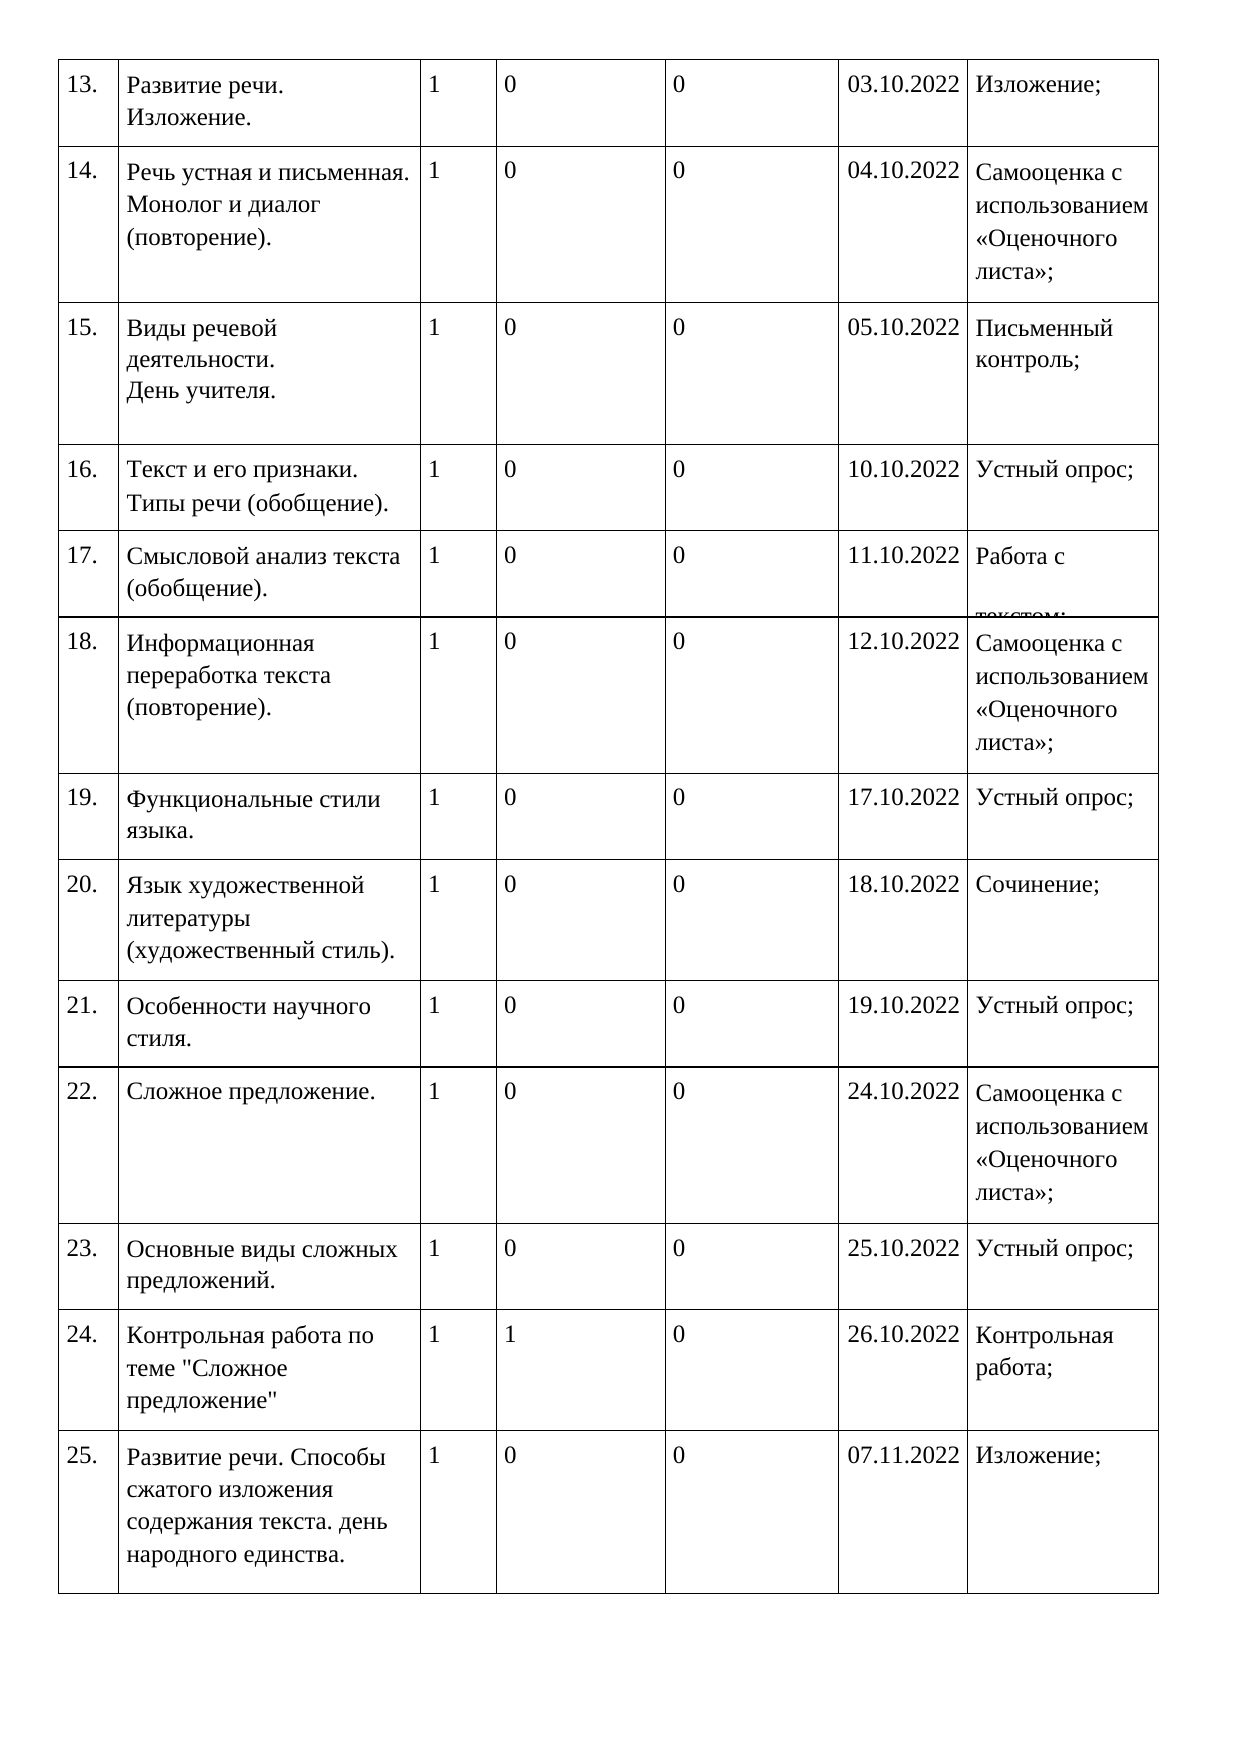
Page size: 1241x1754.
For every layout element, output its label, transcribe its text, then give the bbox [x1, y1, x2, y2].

table_header 1 [421, 60, 496, 146]
table_header Изложение; [968, 60, 1158, 146]
table_cell Сочинение; [968, 860, 1158, 980]
table_cell 0 [666, 1224, 838, 1309]
table_cell 0 [497, 860, 665, 980]
table_cell 0 [666, 860, 838, 980]
table_cell 1 [421, 445, 496, 530]
table_cell 25.10.2022 [839, 1224, 967, 1309]
table_cell 10.10.2022 [839, 445, 967, 530]
table_cell 1 [421, 531, 496, 616]
table_cell 19.10.2022 [839, 981, 967, 1066]
table_cell Особенности научного стиля. [119, 981, 420, 1066]
table_cell 0 [497, 618, 665, 773]
table_cell 18.10.2022 [839, 860, 967, 980]
table_header 03.10.2022 [839, 60, 967, 146]
table_cell Устный опрос; [968, 1224, 1158, 1309]
table_cell 12.10.2022 [839, 618, 967, 773]
table_cell Развитие речи. Способы сжатого изложения содержания текста. день народного единства. [119, 1431, 420, 1593]
table_cell 0 [666, 303, 838, 444]
table_cell 07.11.2022 [839, 1431, 967, 1593]
table_cell Самооценка с использованием«Оценочного листа»; [968, 1068, 1158, 1223]
table_cell 18. [59, 618, 118, 773]
table_cell 11.10.2022 [839, 531, 967, 616]
table_cell 26.10.2022 [839, 1310, 967, 1430]
table_cell Самооценка с использованием«Оценочного листа»; [968, 147, 1158, 302]
table_cell 22. [59, 1068, 118, 1223]
table_cell Контрольная работа по теме "Сложное предложение" [119, 1310, 420, 1430]
table_cell Смысловой анализ текста (обобщение). [119, 531, 420, 616]
table_cell 0 [666, 445, 838, 530]
table_cell Информационная переработка текста (повторение). [119, 618, 420, 773]
table_cell 0 [666, 1068, 838, 1223]
table_cell Устный опрос; [968, 445, 1158, 530]
table_cell 0 [666, 1431, 838, 1593]
table_cell 0 [497, 531, 665, 616]
table_cell 1 [421, 1310, 496, 1430]
table_cell 20. [59, 860, 118, 980]
table_cell 0 [666, 531, 838, 616]
table_cell 23. [59, 1224, 118, 1309]
table_cell 24. [59, 1310, 118, 1430]
table_cell 05.10.2022 [839, 303, 967, 444]
table_cell 15. [59, 303, 118, 444]
table_cell 19. [59, 774, 118, 859]
table_cell 0 [666, 774, 838, 859]
table_cell Устный опрос; [968, 774, 1158, 859]
table_cell Функциональные стили языка. [119, 774, 420, 859]
table_cell 17. [59, 531, 118, 616]
table_header 13. [59, 60, 118, 146]
table_cell 0 [497, 981, 665, 1066]
table_cell 1 [497, 1310, 665, 1430]
table_cell 0 [497, 1431, 665, 1593]
table_cell 04.10.2022 [839, 147, 967, 302]
table_cell 1 [421, 860, 496, 980]
table_cell 0 [497, 1224, 665, 1309]
table_cell 1 [421, 1431, 496, 1593]
table_cell Работа с текстом; [968, 531, 1158, 616]
table_cell 24.10.2022 [839, 1068, 967, 1223]
table_cell 1 [421, 1224, 496, 1309]
table_cell 17.10.2022 [839, 774, 967, 859]
table_cell Речь устная и письменная. Монолог и диалог (повторение). [119, 147, 420, 302]
table_cell 0 [497, 445, 665, 530]
table_cell 0 [666, 1310, 838, 1430]
table_cell 21. [59, 981, 118, 1066]
table_cell 14. [59, 147, 118, 302]
table_cell 25. [59, 1431, 118, 1593]
table_cell 1 [421, 1068, 496, 1223]
table_cell 0 [497, 303, 665, 444]
table_cell 0 [497, 774, 665, 859]
table_cell Виды речевой деятельности. День учителя. [119, 303, 420, 444]
table_cell Изложение; [968, 1431, 1158, 1593]
table_header 0 [666, 60, 838, 146]
table_cell 0 [666, 147, 838, 302]
table_cell 0 [666, 618, 838, 773]
table_cell Самооценка с использованием«Оценочного листа»; [968, 618, 1158, 773]
table_cell 16. [59, 445, 118, 530]
table_cell Сложное предложение. [119, 1068, 420, 1223]
table_cell Устный опрос; [968, 981, 1158, 1066]
table_cell Основные виды сложных предложений. [119, 1224, 420, 1309]
table_cell 1 [421, 981, 496, 1066]
table_cell Текст и его признаки. Типы речи (обобщение). [119, 445, 420, 530]
table_cell 1 [421, 147, 496, 302]
table_header Развитие речи. Изложение. [119, 60, 420, 146]
table_cell Язык художественной литературы (художественный стиль). [119, 860, 420, 980]
table_header 0 [497, 60, 665, 146]
table_cell 0 [497, 1068, 665, 1223]
table_cell 1 [421, 618, 496, 773]
table_cell 1 [421, 303, 496, 444]
table_cell Контрольная работа; [968, 1310, 1158, 1430]
table_cell 0 [666, 981, 838, 1066]
table_cell Письменный контроль; [968, 303, 1158, 444]
table_cell 1 [421, 774, 496, 859]
table_cell 0 [497, 147, 665, 302]
